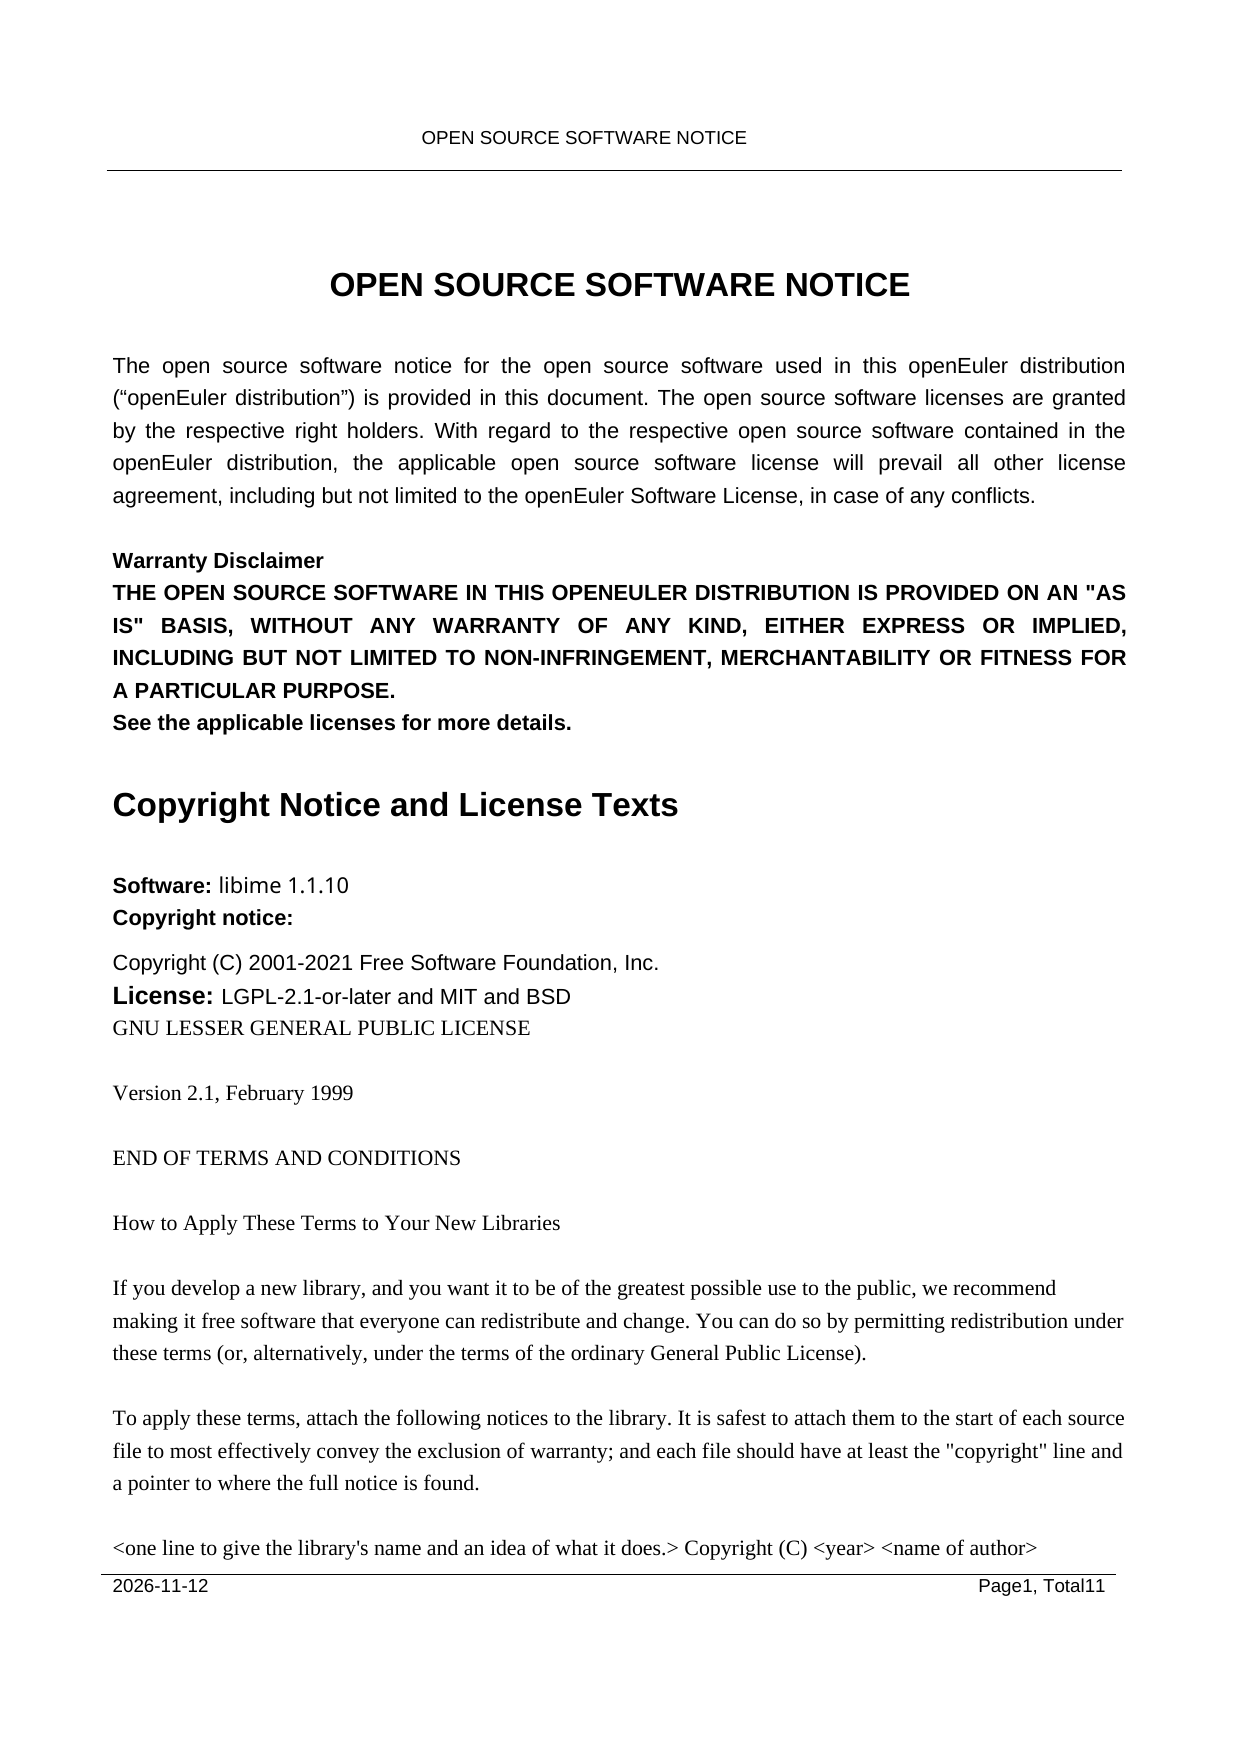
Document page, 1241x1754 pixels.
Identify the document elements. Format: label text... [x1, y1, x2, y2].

text THE OPEN SOURCE SOFTWARE IN THIS OPENEULER DISTRIBUTION IS PROVIDED ON AN "AS IS" BASIS, WITHOUT ANY WARRANTY OF ANY KIND, EITHER EXPRESS OR IMPLIED, INCLUDING BUT NOT LIMITED TO NON-INFRINGEMENT, MERCHANTABILITY OR FITNESS FOR A PARTICULAR PURPOSE. See the applicable licenses for more details. [112, 576, 1128, 739]
title Software: libime 1.1.10 [112, 869, 1128, 901]
text License: LGPL-2.1-or-later and MIT and BSD [112, 979, 1128, 1012]
text Copyright (C) 2001-2021 Free Software Foundation, Inc. [112, 947, 1128, 979]
text Copyright notice: [112, 901, 1128, 934]
text OPEN SOURCE SOFTWARE NOTICE [112, 251, 1128, 316]
text Warranty Disclaimer [112, 544, 1128, 576]
text Copyright Notice and License Texts [112, 771, 1128, 836]
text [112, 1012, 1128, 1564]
text The open source software notice for the open source software used in this openEuler distribution (“openEuler distribution”) is provided in this document. The open source software licenses are granted by the respective right holders. With regard to the respective open source software contained in the openEuler distribution, the applicable open source software license will prevail all other license agreement, including but not limited to the openEuler Software License, in case of any conflicts. [112, 349, 1128, 511]
